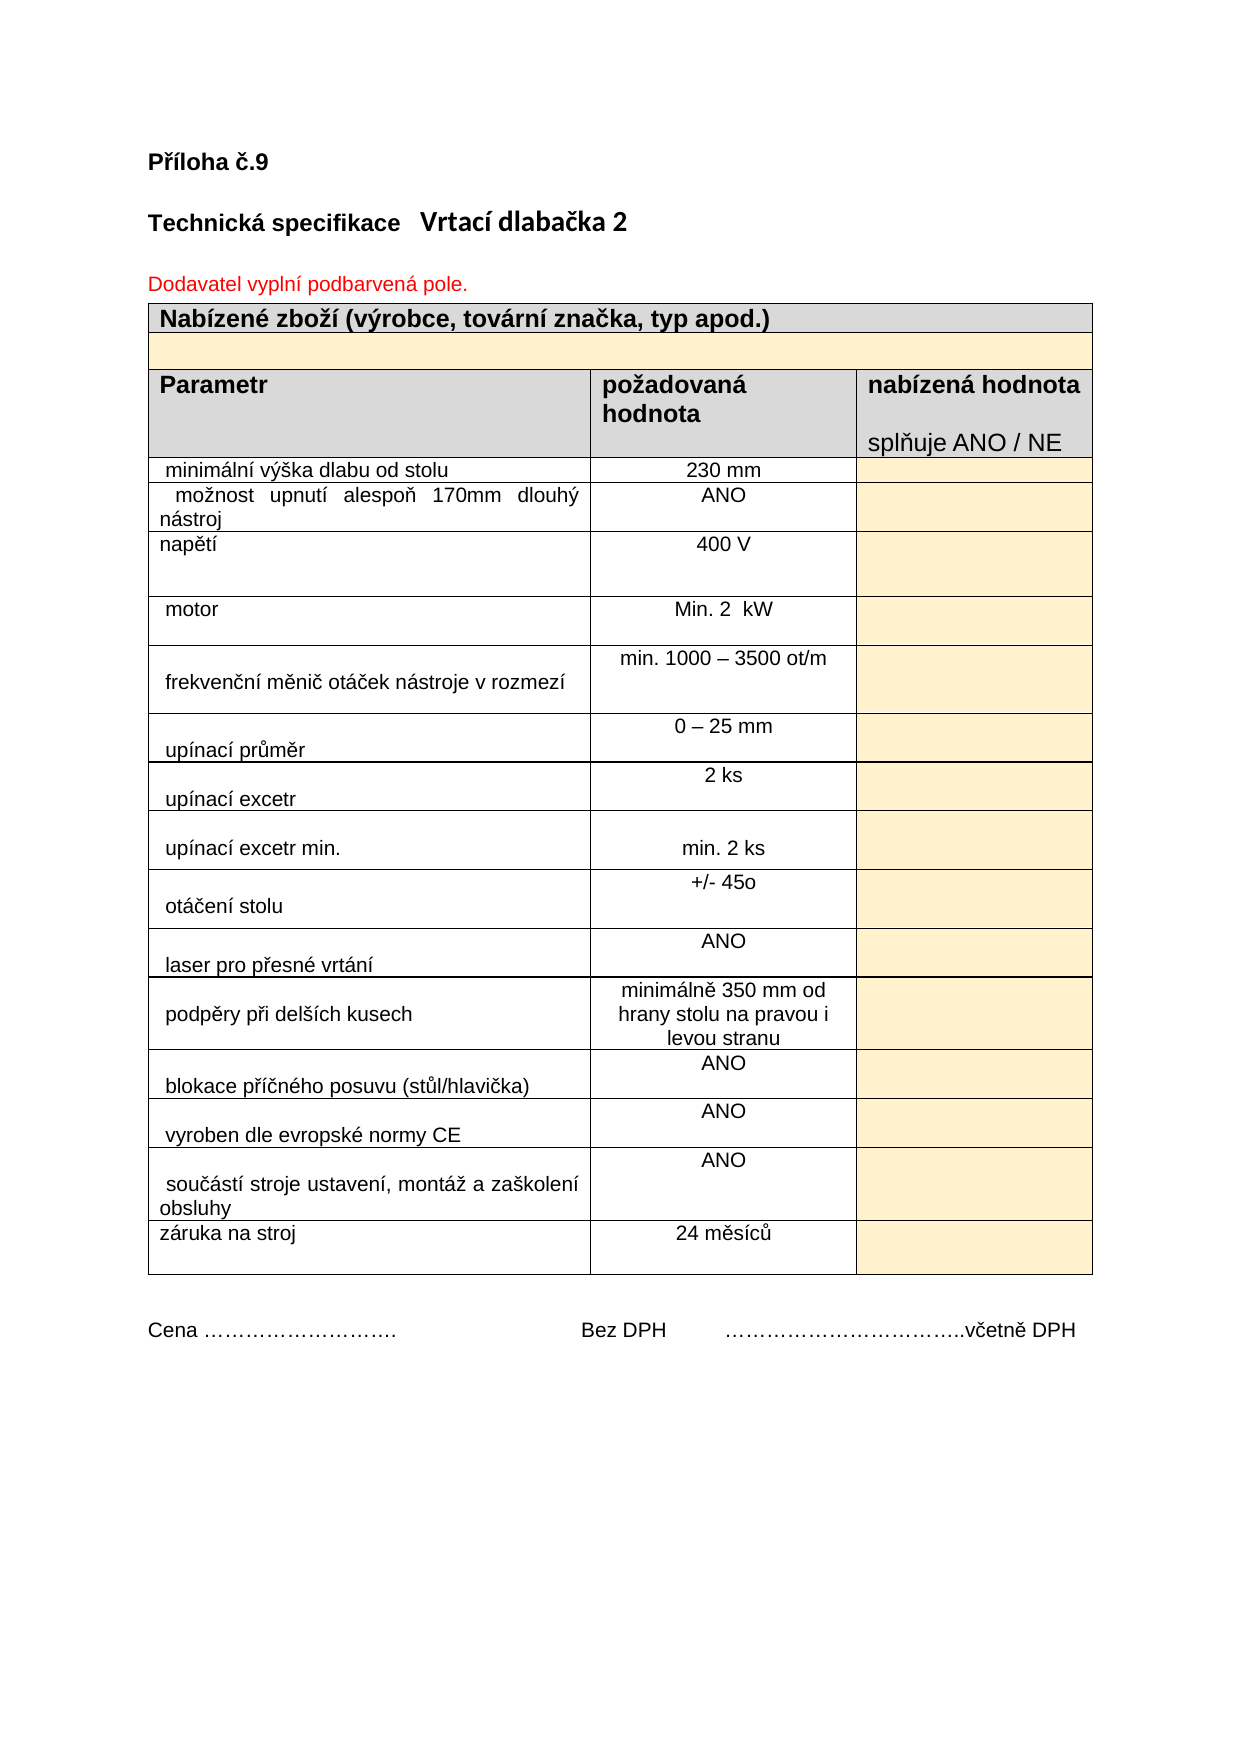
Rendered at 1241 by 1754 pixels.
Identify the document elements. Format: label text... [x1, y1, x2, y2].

table_cell ANO [591, 1148, 856, 1220]
table_cell [857, 532, 1092, 596]
table_cell [857, 646, 1092, 712]
text Příloha č.9 [148, 148, 1093, 175]
table_cell [857, 811, 1092, 869]
table_cell součástí stroje ustavení, montáž a zaškolení obsluhy [149, 1148, 590, 1220]
table_cell ANO [591, 1050, 856, 1098]
table_cell min. 2 ks [591, 811, 856, 869]
table_cell [857, 1221, 1092, 1274]
table_cell motor [149, 597, 590, 644]
table_cell nabízená hodnota splňuje ANO / NE [857, 370, 1092, 457]
table_cell minimálně 350 mm od hrany stolu na pravou i levou stranu [591, 978, 856, 1049]
table_cell vyroben dle evropské normy CE [149, 1099, 590, 1147]
table_cell ANO [591, 1099, 856, 1147]
table_cell 230 mm [591, 458, 856, 482]
table_cell ANO [591, 483, 856, 531]
table_cell Parametr [149, 370, 590, 457]
table_cell [857, 978, 1092, 1049]
table_cell ANO [591, 929, 856, 976]
table_cell upínací průměr [149, 714, 590, 761]
table_cell 0 – 25 mm [591, 714, 856, 761]
table_header Nabízené zboží (výrobce, tovární značka, typ apod.) [149, 304, 1092, 332]
table_cell min. 1000 – 3500 ot/m [591, 646, 856, 712]
table_cell [857, 458, 1092, 482]
table_cell [857, 1099, 1092, 1147]
table_cell laser pro přesné vrtání [149, 929, 590, 976]
table_cell upínací excetr min. [149, 811, 590, 869]
text Cena ………………………. Bez DPH ……………………………..včetně DPH [148, 1318, 1093, 1342]
table_cell upínací excetr [149, 763, 590, 810]
table_cell [857, 1050, 1092, 1098]
table_cell 2 ks [591, 763, 856, 810]
text Technická specifikace Vrtací dlabačka 2 [148, 203, 1093, 238]
table_cell otáčení stolu [149, 870, 590, 927]
table_cell minimální výška dlabu od stolu [149, 458, 590, 482]
table_cell možnost upnutí alespoň 170mm dlouhý nástroj [149, 483, 590, 531]
table_cell [857, 1148, 1092, 1220]
table_cell [857, 929, 1092, 976]
table_cell záruka na stroj [149, 1221, 590, 1274]
table_cell [857, 483, 1092, 531]
table_cell 400 V [591, 532, 856, 596]
table_cell [857, 597, 1092, 644]
table_cell [857, 870, 1092, 927]
table_cell [857, 763, 1092, 810]
table_cell Min. 2 kW [591, 597, 856, 644]
text Dodavatel vyplní podbarvená pole. [148, 272, 1093, 296]
table_cell 24 měsíců [591, 1221, 856, 1274]
table_cell frekvenční měnič otáček nástroje v rozmezí [149, 646, 590, 712]
table_cell [857, 714, 1092, 761]
table_cell požadovaná hodnota [591, 370, 856, 457]
table_cell blokace příčného posuvu (stůl/hlavička) [149, 1050, 590, 1098]
table_cell [149, 333, 1092, 369]
table_cell +/- 45o [591, 870, 856, 927]
table_cell napětí [149, 532, 590, 596]
table_cell podpěry při delších kusech [149, 978, 590, 1049]
